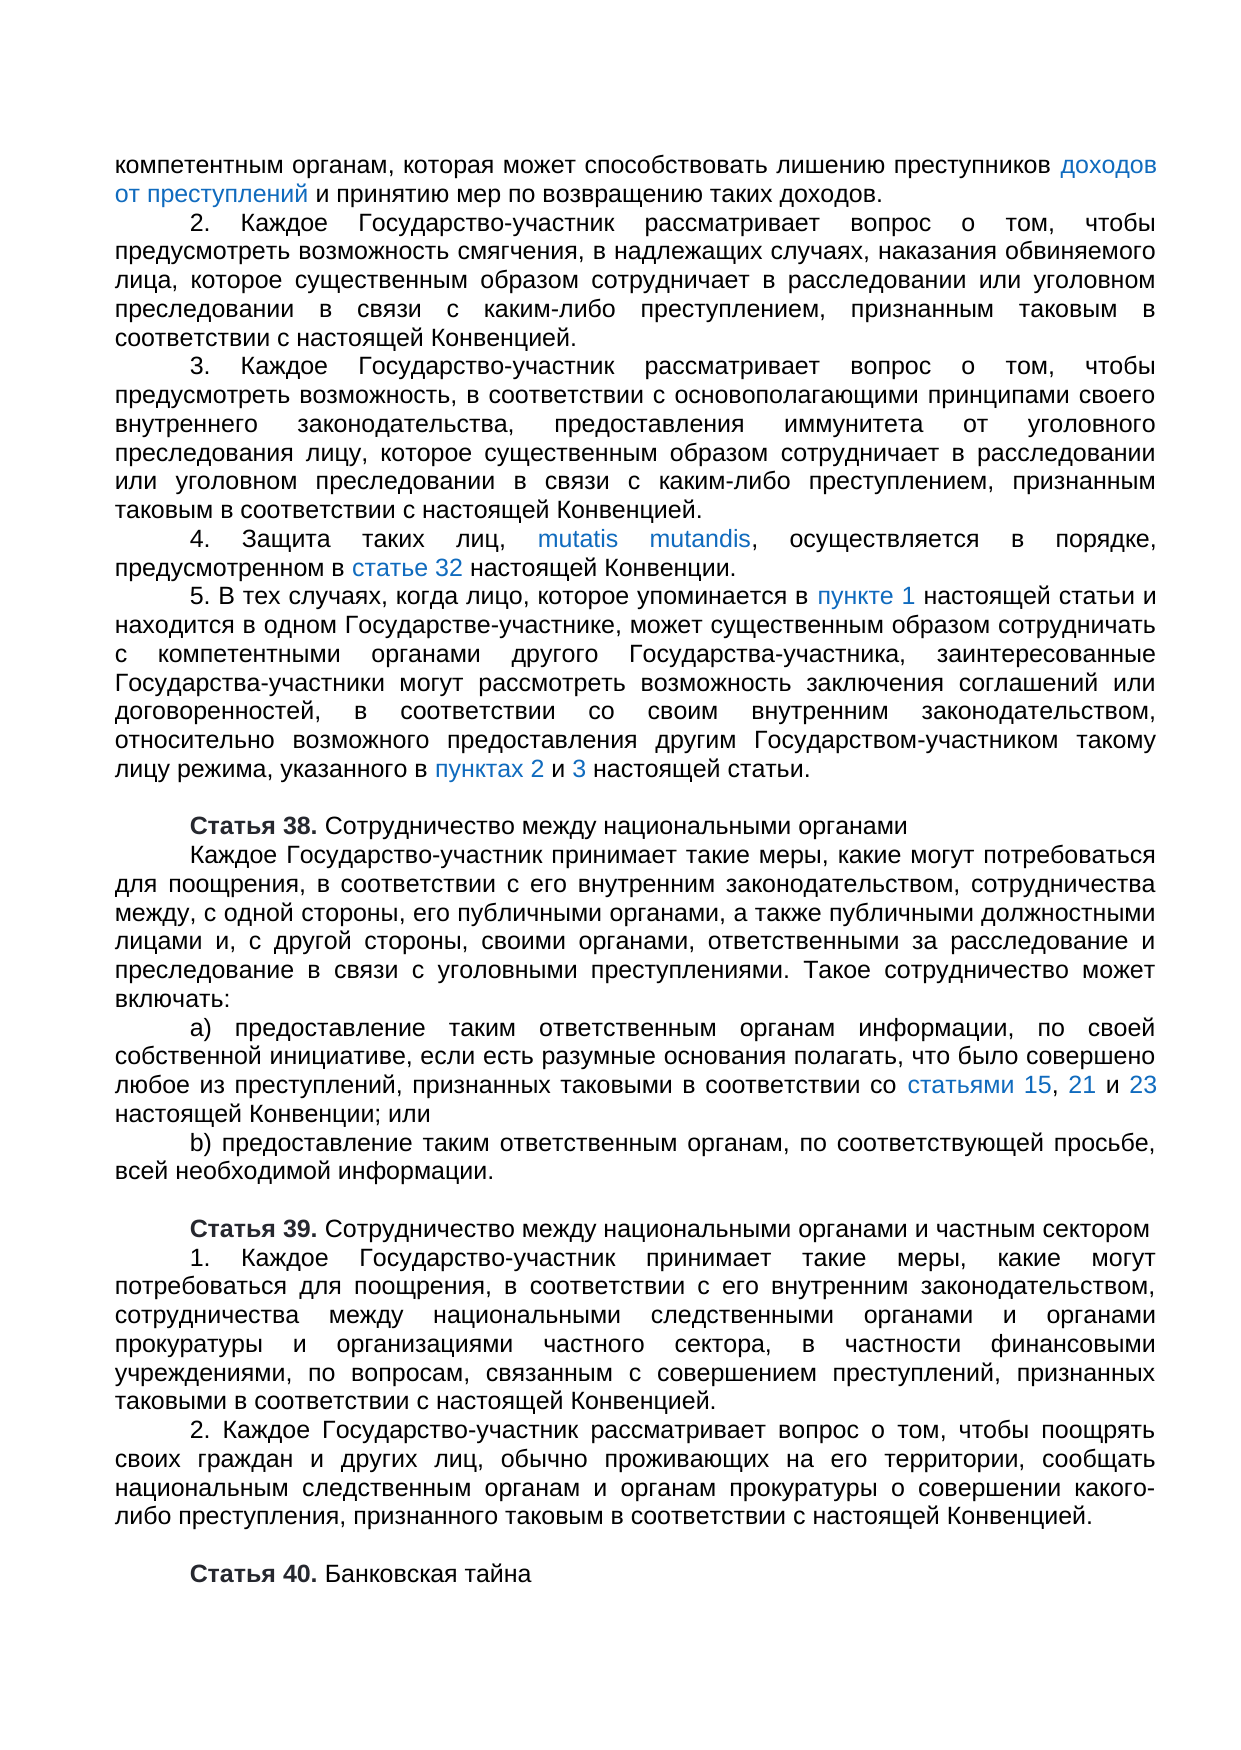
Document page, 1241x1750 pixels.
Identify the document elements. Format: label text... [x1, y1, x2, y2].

text 5. В тех случаях, когда лицо, которое упоминается в пункте 1 настоящей статьи и находится в одном Государстве-участнике, может существенным образом сотрудничать с компетентными органами другого Государства-участника, заинтересованные Государства-участники могут рассмотреть возможность заключения соглашений или договоренностей, в соответствии со своим внутренним законодательством, относительно возможного предоставления другим Государством-участником такому лицу режима, указанного в пунктах 2 и 3 настоящей статьи. [114, 581, 1157, 782]
text b) предоставление таким ответственным органам, по соответствующей просьбе, всей необходимой информации. [114, 1127, 1157, 1185]
text Каждое Государство-участник принимает такие меры, какие могут потребоваться для поощрения, в соответствии с его внутренним законодательством, сотрудничества между, с одной стороны, его публичными органами, а также публичными должностными лицами и, с другой стороны, своими органами, ответственными за расследование и преследование в связи с уголовными преступлениями. Такое сотрудничество может включать: [114, 840, 1157, 1012]
text 2. Каждое Государство-участник рассматривает вопрос о том, чтобы поощрять своих граждан и других лиц, обычно проживающих на его территории, сообщать национальным следственным органам и органам прокуратуры о совершении какого-либо преступления, признанного таковым в соответствии с настоящей Конвенцией. [114, 1415, 1157, 1530]
text 1. Каждое Государство-участник принимает такие меры, какие могут потребоваться для поощрения, в соответствии с его внутренним законодательством, сотрудничества между национальными следственными органами и органами прокуратуры и организациями частного сектора, в частности финансовыми учреждениями, по вопросам, связанным с совершением преступлений, признанных таковыми в соответствии с настоящей Конвенцией. [114, 1242, 1157, 1415]
text 4. Защита таких лиц, mutatis mutandis, осуществляется в порядке, предусмотренном в статье 32 настоящей Конвенции. [114, 524, 1157, 581]
text а) предоставление таким ответственным органам информации, по своей собственной инициативе, если есть разумные основания полагать, что было совершено любое из преступлений, признанных таковыми в соответствии со статьями 15, 21 и 23 настоящей Конвенции; или [114, 1012, 1157, 1127]
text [114, 150, 1157, 207]
text Статья 38. Сотрудничество между национальными органами [189, 811, 1157, 840]
text Статья 39. Сотрудничество между национальными органами и частным сектором [189, 1214, 1157, 1242]
text 3. Каждое Государство-участник рассматривает вопрос о том, чтобы предусмотреть возможность, в соответствии с основополагающими принципами своего внутреннего законодательства, предоставления иммунитета от уголовного преследования лицу, которое существенным образом сотрудничает в расследовании или уголовном преследовании в связи с каким-либо преступлением, признанным таковым в соответствии с настоящей Конвенцией. [114, 351, 1157, 524]
text Статья 40. Банковская тайна [189, 1559, 1157, 1587]
text 2. Каждое Государство-участник рассматривает вопрос о том, чтобы предусмотреть возможность смягчения, в надлежащих случаях, наказания обвиняемого лица, которое существенным образом сотрудничает в расследовании или уголовном преследовании в связи с каким-либо преступлением, признанным таковым в соответствии с настоящей Конвенцией. [114, 207, 1157, 351]
